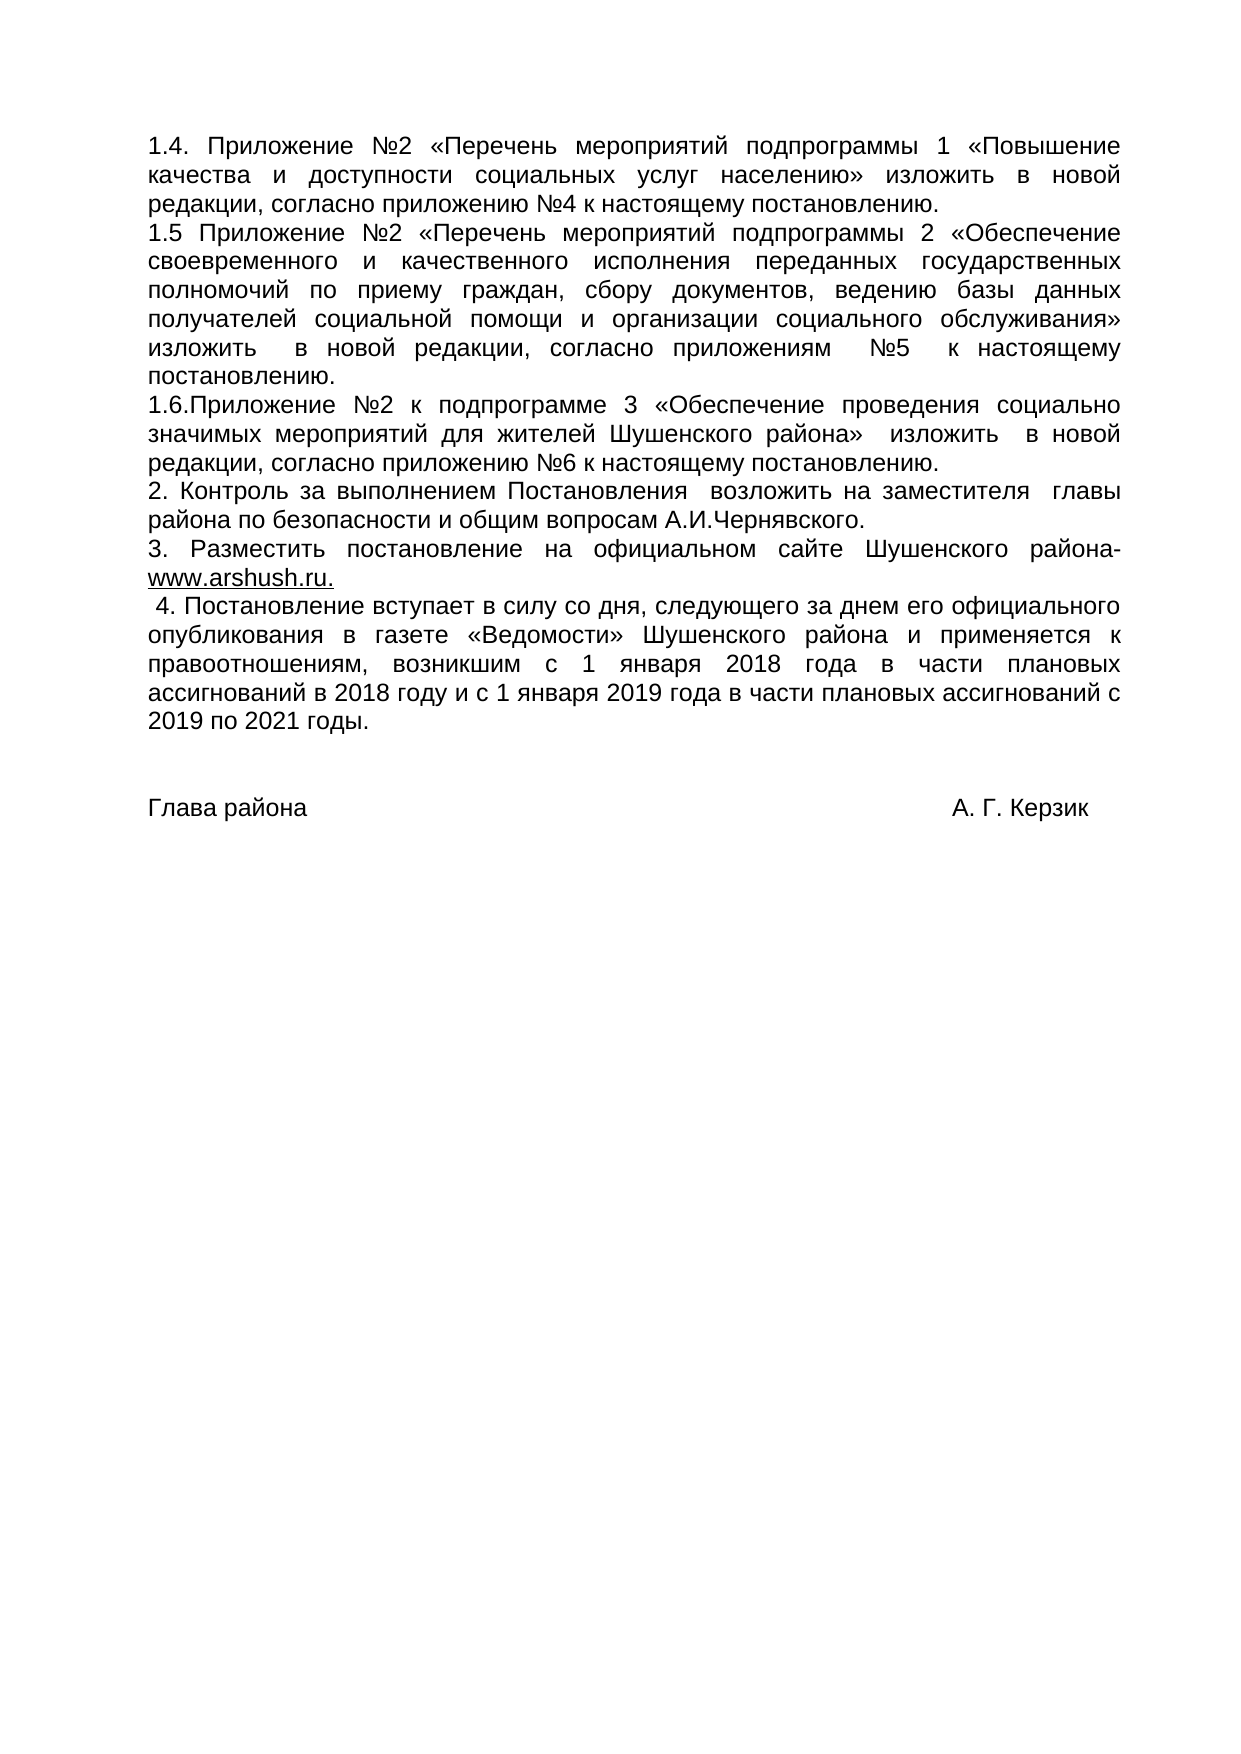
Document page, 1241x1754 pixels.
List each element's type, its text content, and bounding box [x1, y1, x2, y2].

text 3. Разместить постановление на официальном сайте Шушенского района-www.arshush.ru. [148, 534, 1122, 591]
text 1.6.Приложение №2 к подпрограмме 3 «Обеспечение проведения социально значимых мероприятий для жителей Шушенского района» изложить в новой редакции, согласно приложению №6 к настоящему постановлению. [148, 390, 1122, 476]
text 1.5 Приложение №2 «Перечень мероприятий подпрограммы 2 «Обеспечение своевременного и качественного исполнения переданных государственных полномочий по приему граждан, сбору документов, ведению базы данных получателей социальной помощи и организации социального обслуживания» изложить в новой редакции, согласно приложениям №5 к настоящему постановлению. [148, 217, 1122, 390]
text 1.4. Приложение №2 «Перечень мероприятий подпрограммы 1 «Повышение качества и доступности социальных услуг населению» изложить в новой редакции, согласно приложению №4 к настоящему постановлению. [148, 131, 1122, 217]
text Глава района А. Г. Керзик [148, 792, 1122, 821]
text 4. Постановление вступает в силу со дня, следующего за днем его официального опубликования в газете «Ведомости» Шушенского района и применяется к правоотношениям, возникшим с 1 января 2018 года в части плановых ассигнований в 2018 году и с 1 января 2019 года в части плановых ассигнований с 2019 по 2021 годы. [148, 591, 1122, 735]
text 2. Контроль за выполнением Постановления возложить на заместителя главы района по безопасности и общим вопросам А.И.Чернявского. [148, 476, 1122, 534]
